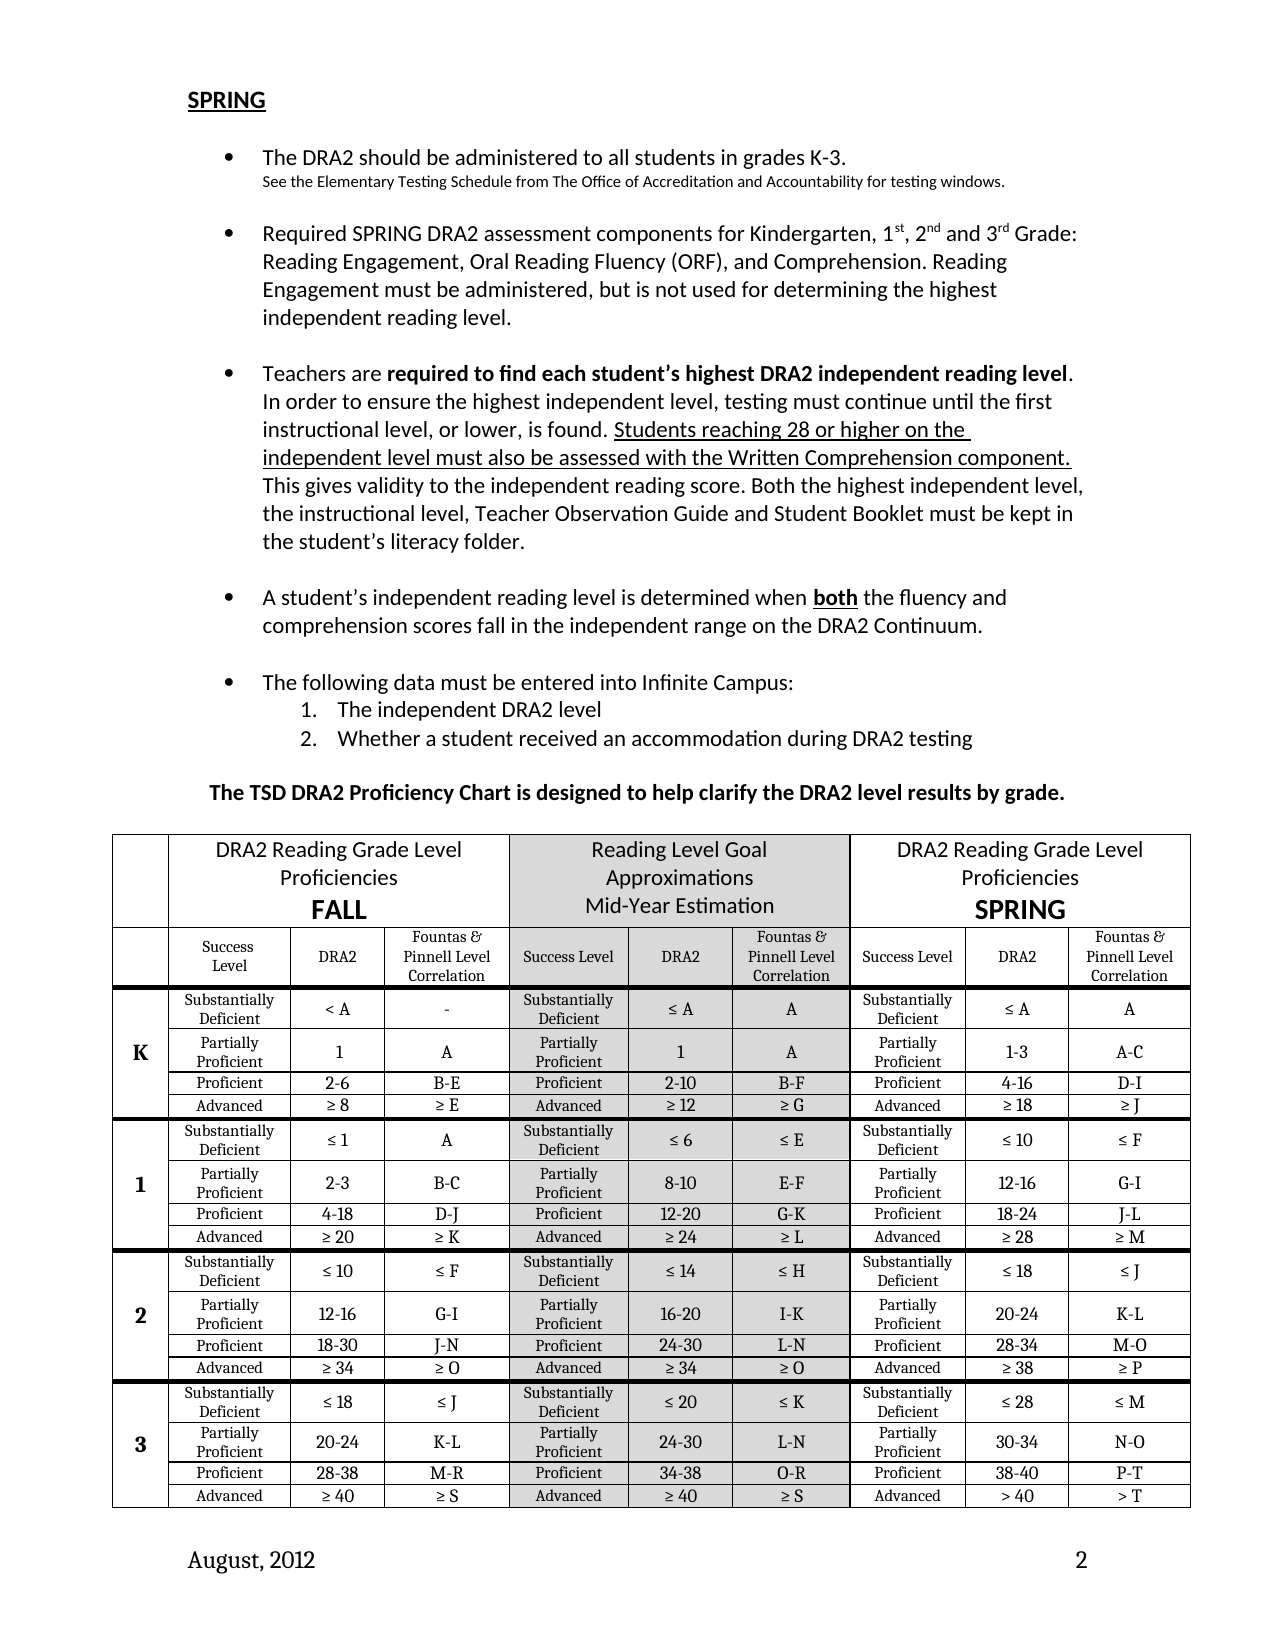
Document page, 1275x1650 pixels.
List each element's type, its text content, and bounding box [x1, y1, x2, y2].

table_cell 2-10 [629, 1073, 732, 1094]
list Teachers are required to find each student’s highest DRA2 independent reading level. In order to ensure the highest independent level, testing must continue until the first instructional level, or lower, is found. Students reaching 28 or higher on the independent level must also be assessed with the Written Comprehension component. This gives validity to the independent reading score. Both the highest independent level, the instructional level, Teacher Observation Guide and Student Booklet must be kept in the student’s literacy folder. [225, 359, 1087, 556]
table_cell Substantially Deficient [510, 990, 628, 1028]
table_cell O-R [733, 1463, 849, 1484]
table_header [113, 835, 168, 927]
table_cell - [385, 990, 509, 1028]
table_cell 20-24 [966, 1292, 1068, 1334]
table_cell 4-18 [291, 1204, 384, 1225]
list The DRA2 should be administered to all students in grades K-3. See the Elementary Testing Schedule from The Office of Accreditation and Accountability for testing windows. [225, 143, 1087, 191]
table_cell Partially Proficient [851, 1161, 965, 1203]
table_cell Success Level [510, 928, 628, 985]
table_cell Proficient [169, 1463, 290, 1484]
table_cell ≥ 28 [966, 1226, 1068, 1248]
table_cell ≤ A [629, 990, 732, 1028]
table_cell 8-10 [629, 1161, 732, 1203]
list Required SPRING DRA2 assessment components for Kindergarten, 1st, 2nd and 3rd Grade: Reading Engagement, Oral Reading Fluency (ORF), and Comprehension. Reading Engagement must be administered, but is not used for determining the highest independent reading level. [225, 219, 1087, 331]
table_cell ≤ 10 [291, 1253, 384, 1291]
table_cell ≥ 24 [629, 1226, 732, 1248]
table_cell ≥ E [385, 1095, 509, 1117]
table_cell Advanced [169, 1358, 290, 1379]
table_cell Advanced [510, 1095, 628, 1117]
table_cell 24-30 [629, 1335, 732, 1356]
table_header DRA2 Reading Grade Level Proficiencies SPRING [851, 835, 1190, 927]
table_cell 4-16 [966, 1073, 1068, 1094]
table_cell Proficient [510, 1073, 628, 1094]
table_cell DRA2 [966, 928, 1068, 985]
table_cell ≤ J [1069, 1253, 1190, 1291]
table_cell > T [1069, 1485, 1190, 1507]
table_cell Partially Proficient [851, 1423, 965, 1461]
table_cell 12-20 [629, 1204, 732, 1225]
table_cell 2-3 [291, 1161, 384, 1203]
table_cell 1 [113, 1121, 168, 1248]
table_cell 2 [113, 1253, 168, 1379]
table_cell ≥ P [1069, 1358, 1190, 1379]
table_cell ≥ O [733, 1358, 849, 1379]
table_cell Substantially Deficient [510, 1384, 628, 1422]
table_cell 18-24 [966, 1204, 1068, 1225]
table_cell ≤ 14 [629, 1253, 732, 1291]
table_cell ≤ A [966, 990, 1068, 1028]
table_cell > 40 [966, 1485, 1068, 1507]
table_cell N-O [1069, 1423, 1190, 1461]
table_cell Substantially Deficient [169, 1384, 290, 1422]
table_cell ≥ 18 [966, 1095, 1068, 1117]
list The following data must be entered into Infinite Campus: [225, 668, 1087, 696]
table_cell B-C [385, 1161, 509, 1203]
table_cell ≤ 20 [629, 1384, 732, 1422]
table_cell Partially Proficient [510, 1029, 628, 1071]
table_cell Partially Proficient [169, 1029, 290, 1071]
table_cell M-O [1069, 1335, 1190, 1356]
table_cell G-K [733, 1204, 849, 1225]
table_cell Proficient [169, 1204, 290, 1225]
table_cell D-J [385, 1204, 509, 1225]
table_cell ≥ L [733, 1226, 849, 1248]
table_cell Proficient [169, 1335, 290, 1356]
table_cell ≥ 12 [629, 1095, 732, 1117]
table_cell Fountas & Pinnell Level Correlation [1069, 928, 1190, 985]
table_cell ≤ J [385, 1384, 509, 1422]
table_cell ≥ S [733, 1485, 849, 1507]
table_cell Advanced [851, 1226, 965, 1248]
table_cell Substantially Deficient [169, 1253, 290, 1291]
table_cell Advanced [510, 1485, 628, 1507]
table_cell P-T [1069, 1463, 1190, 1484]
table_cell Advanced [510, 1358, 628, 1379]
table_cell Proficient [510, 1335, 628, 1356]
table_cell ≤ 1 [291, 1121, 384, 1159]
table_cell 2-6 [291, 1073, 384, 1094]
table_cell Proficient [851, 1335, 965, 1356]
table_cell ≥ M [1069, 1226, 1190, 1248]
table_header DRA2 Reading Grade Level Proficiencies FALL [169, 835, 509, 927]
table_cell 16-20 [629, 1292, 732, 1334]
table_cell ≤ E [733, 1121, 849, 1159]
table_cell 28-34 [966, 1335, 1068, 1356]
table_cell A [385, 1029, 509, 1071]
table_cell Partially Proficient [510, 1161, 628, 1203]
table_cell ≥ O [385, 1358, 509, 1379]
table_cell Success Level [169, 928, 290, 985]
table_cell Advanced [851, 1358, 965, 1379]
table_cell ≤ F [1069, 1121, 1190, 1159]
table_cell ≥ 38 [966, 1358, 1068, 1379]
table_cell ≤ H [733, 1253, 849, 1291]
table_cell Proficient [169, 1073, 290, 1094]
table_cell A [1069, 990, 1190, 1028]
table_cell L-N [733, 1423, 849, 1461]
table_cell 3 [113, 1384, 168, 1507]
table_cell Substantially Deficient [851, 990, 965, 1028]
table_cell Proficient [510, 1463, 628, 1484]
table_cell Advanced [169, 1095, 290, 1117]
table_cell Partially Proficient [510, 1292, 628, 1334]
table_cell ≥ J [1069, 1095, 1190, 1117]
table_cell Proficient [851, 1204, 965, 1225]
table_cell Substantially Deficient [510, 1121, 628, 1159]
table_cell B-E [385, 1073, 509, 1094]
table_cell Substantially Deficient [510, 1253, 628, 1291]
table_cell ≥ 40 [629, 1485, 732, 1507]
table_cell G-I [385, 1292, 509, 1334]
text SPRING [187, 84, 1087, 115]
table_cell ≤ M [1069, 1384, 1190, 1422]
table_cell 1 [629, 1029, 732, 1071]
table_cell Success Level [851, 928, 965, 985]
table_cell 38-40 [966, 1463, 1068, 1484]
table_cell 24-30 [629, 1423, 732, 1461]
table_cell Fountas & Pinnell Level Correlation [385, 928, 509, 985]
list The independent DRA2 level [300, 696, 1087, 724]
table_cell G-I [1069, 1161, 1190, 1203]
table_cell Partially Proficient [169, 1292, 290, 1334]
table_cell DRA2 [291, 928, 384, 985]
table_cell 12-16 [966, 1161, 1068, 1203]
table_cell Fountas & Pinnell Level Correlation [733, 928, 849, 985]
table_cell Proficient [851, 1073, 965, 1094]
table_cell ≤ 18 [966, 1253, 1068, 1291]
table_cell D-I [1069, 1073, 1190, 1094]
table_cell Partially Proficient [169, 1161, 290, 1203]
table_cell A [733, 990, 849, 1028]
table_cell B-F [733, 1073, 849, 1094]
table_cell A-C [1069, 1029, 1190, 1071]
table_cell Substantially Deficient [169, 1121, 290, 1159]
table_cell ≥ K [385, 1226, 509, 1248]
list A student’s independent reading level is determined when both the fluency and comprehension scores fall in the independent range on the DRA2 Continuum. [225, 583, 1087, 639]
table_cell 1-3 [966, 1029, 1068, 1071]
table_cell Advanced [169, 1226, 290, 1248]
table_cell Substantially Deficient [851, 1384, 965, 1422]
table_cell E-F [733, 1161, 849, 1203]
table_cell M-R [385, 1463, 509, 1484]
table_cell Partially Proficient [169, 1423, 290, 1461]
table_cell ≥ 20 [291, 1226, 384, 1248]
table_cell Substantially Deficient [169, 990, 290, 1028]
text The TSD DRA2 Proficiency Chart is designed to help clarify the DRA2 level results by grade. [187, 778, 1087, 806]
table_cell A [385, 1121, 509, 1159]
table_cell A [733, 1029, 849, 1071]
table_cell ≤ 28 [966, 1384, 1068, 1422]
table_cell 28-38 [291, 1463, 384, 1484]
table_cell Advanced [510, 1226, 628, 1248]
table_cell Partially Proficient [851, 1029, 965, 1071]
table_cell Partially Proficient [851, 1292, 965, 1334]
table_cell K [113, 990, 168, 1117]
table_cell 12-16 [291, 1292, 384, 1334]
table_cell J-L [1069, 1204, 1190, 1225]
table_cell Proficient [510, 1204, 628, 1225]
table_cell Advanced [851, 1095, 965, 1117]
table_cell I-K [733, 1292, 849, 1334]
table_cell ≤ K [733, 1384, 849, 1422]
table_cell ≥ 34 [629, 1358, 732, 1379]
table_header Reading Level Goal Approximations Mid-Year Estimation [510, 835, 849, 927]
table_cell 34-38 [629, 1463, 732, 1484]
table_cell K-L [1069, 1292, 1190, 1334]
table_cell K-L [385, 1423, 509, 1461]
table_cell L-N [733, 1335, 849, 1356]
table_cell Advanced [169, 1485, 290, 1507]
table_cell Substantially Deficient [851, 1121, 965, 1159]
table_cell 20-24 [291, 1423, 384, 1461]
table_cell J-N [385, 1335, 509, 1356]
table_cell Advanced [851, 1485, 965, 1507]
table_cell ≤ 18 [291, 1384, 384, 1422]
table_cell Proficient [851, 1463, 965, 1484]
table_cell Partially Proficient [510, 1423, 628, 1461]
table_cell ≥ 34 [291, 1358, 384, 1379]
table_cell DRA2 [629, 928, 732, 985]
table_cell [113, 928, 168, 985]
table_cell < A [291, 990, 384, 1028]
table_cell ≤ 6 [629, 1121, 732, 1159]
table_cell ≥ 8 [291, 1095, 384, 1117]
table_cell ≤ F [385, 1253, 509, 1291]
list Whether a student received an accommodation during DRA2 testing [300, 724, 1087, 752]
table_cell Substantially Deficient [851, 1253, 965, 1291]
table_cell ≥ G [733, 1095, 849, 1117]
table_cell ≥ 40 [291, 1485, 384, 1507]
table_cell ≥ S [385, 1485, 509, 1507]
table_cell 1 [291, 1029, 384, 1071]
table_cell ≤ 10 [966, 1121, 1068, 1159]
table_cell 18-30 [291, 1335, 384, 1356]
table_cell 30-34 [966, 1423, 1068, 1461]
